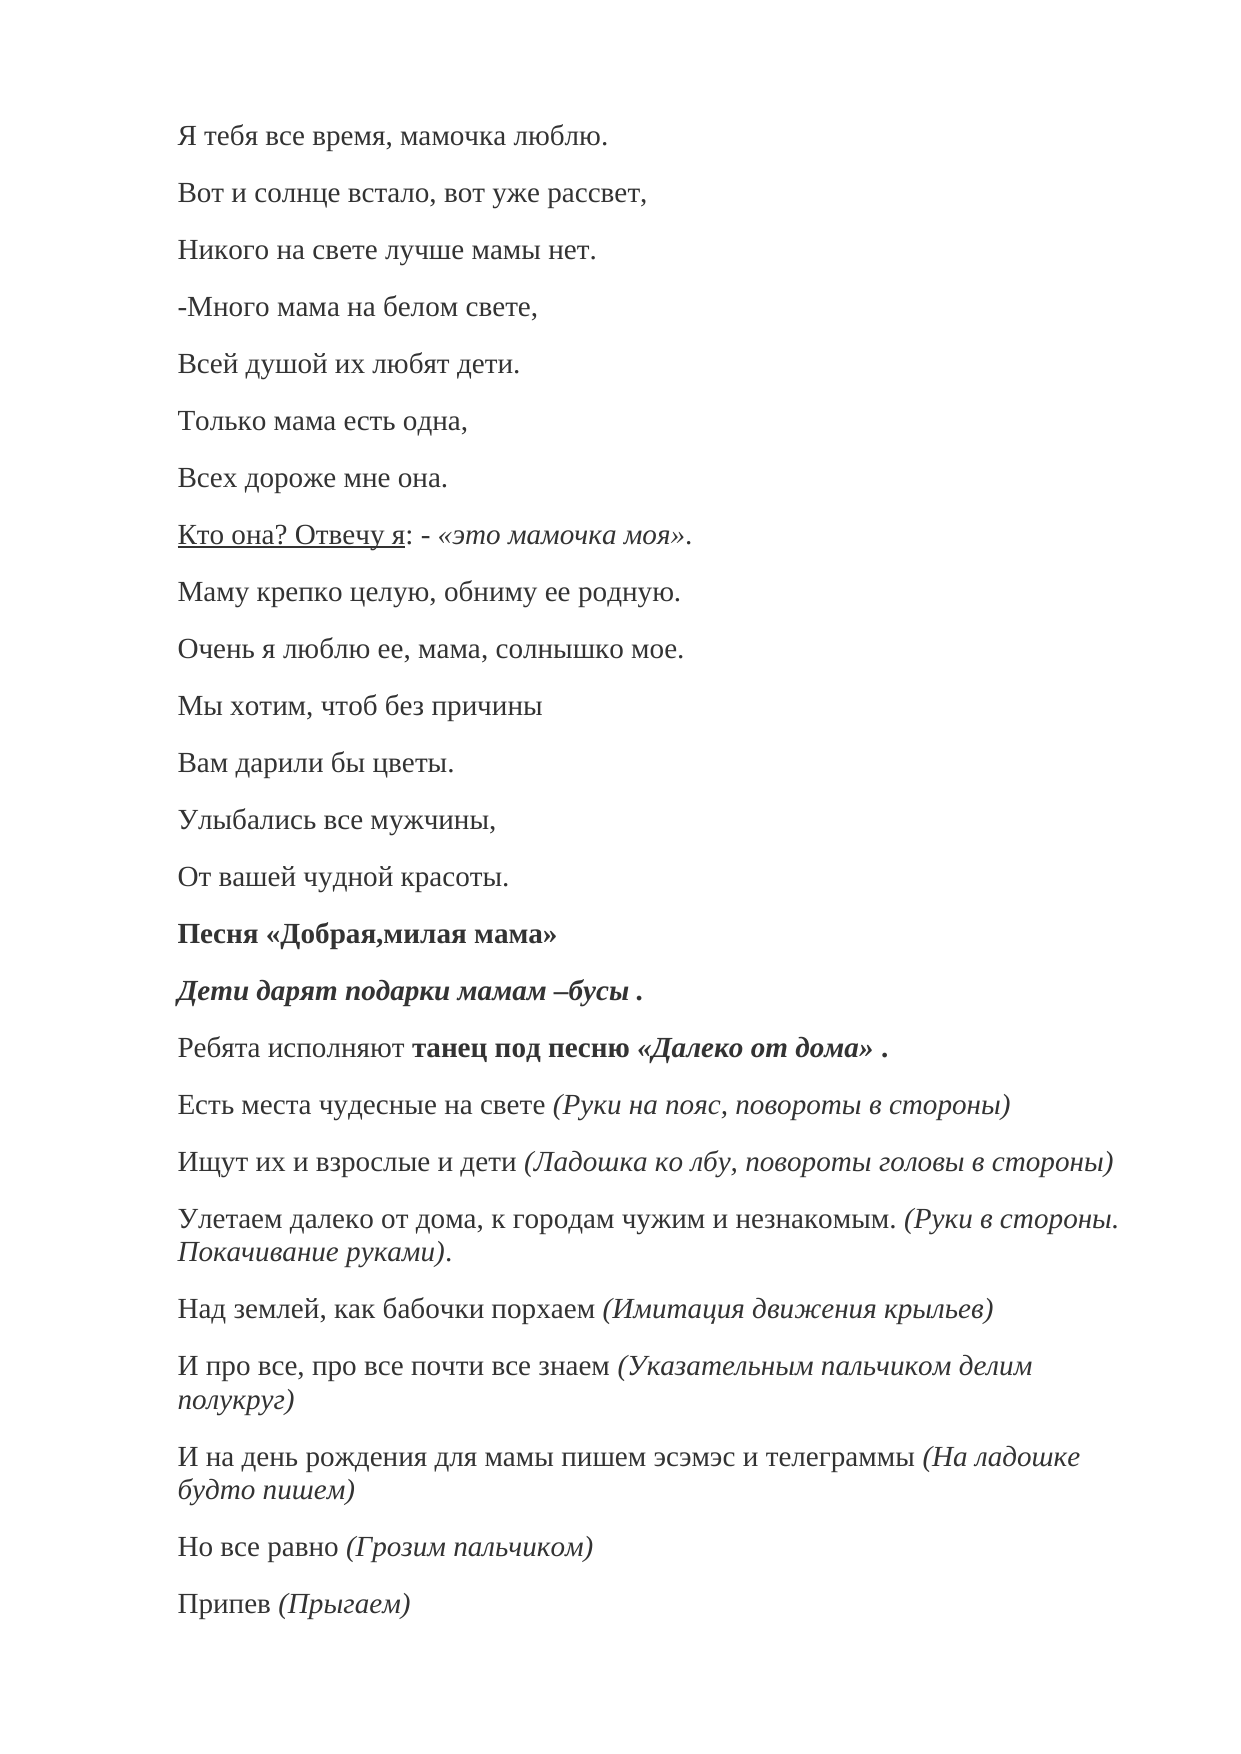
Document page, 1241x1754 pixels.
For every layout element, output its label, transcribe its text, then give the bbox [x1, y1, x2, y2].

text Улыбались все мужчины, [177, 802, 1152, 835]
text Но все равно (Грозим пальчиком) [177, 1529, 1152, 1563]
text Дети дарят подарки мамам –бусы . [177, 973, 1152, 1006]
text Маму крепко целую, обниму ее родную. [177, 574, 1152, 607]
text Песня «Добрая,милая мама» [177, 916, 1152, 949]
text Кто она? Отвечу я: - «это мамочка моя». [177, 517, 1152, 551]
text И на день рождения для мамы пишем эсэмэс и телеграммы (На ладошке будто пишем) [177, 1439, 1152, 1506]
text Вот и солнце встало, вот уже рассвет, [177, 175, 1152, 209]
text Ребята исполняют танец под песню «Далеко от дома» . [177, 1030, 1152, 1063]
text От вашей чудной красоты. [177, 859, 1152, 892]
text -Много мама на белом свете, [177, 289, 1152, 323]
text Улетаем далеко от дома, к городам чужим и незнакомым. (Руки в стороны. Покачивание руками). [177, 1201, 1152, 1268]
text Над землей, как бабочки порхаем (Имитация движения крыльев) [177, 1291, 1152, 1325]
text Есть места чудесные на свете (Руки на пояс, повороты в стороны) [177, 1087, 1152, 1120]
text Припев (Прыгаем) [177, 1586, 1152, 1620]
text Никого на свете лучше мамы нет. [177, 232, 1152, 266]
text Всех дороже мне она. [177, 460, 1152, 493]
text Мы хотим, чтоб без причины [177, 688, 1152, 721]
text Ищут их и взрослые и дети (Ладошка ко лбу, повороты головы в стороны) [177, 1144, 1152, 1177]
text Очень я люблю ее, мама, солнышко мое. [177, 631, 1152, 664]
text Только мама есть одна, [177, 403, 1152, 437]
text Всей душой их любят дети. [177, 346, 1152, 379]
text Я тебя все время, мамочка люблю. [177, 118, 1152, 152]
text И про все, про все почти все знаем (Указательным пальчиком делим полукруг) [177, 1348, 1152, 1415]
text Вам дарили бы цветы. [177, 745, 1152, 778]
